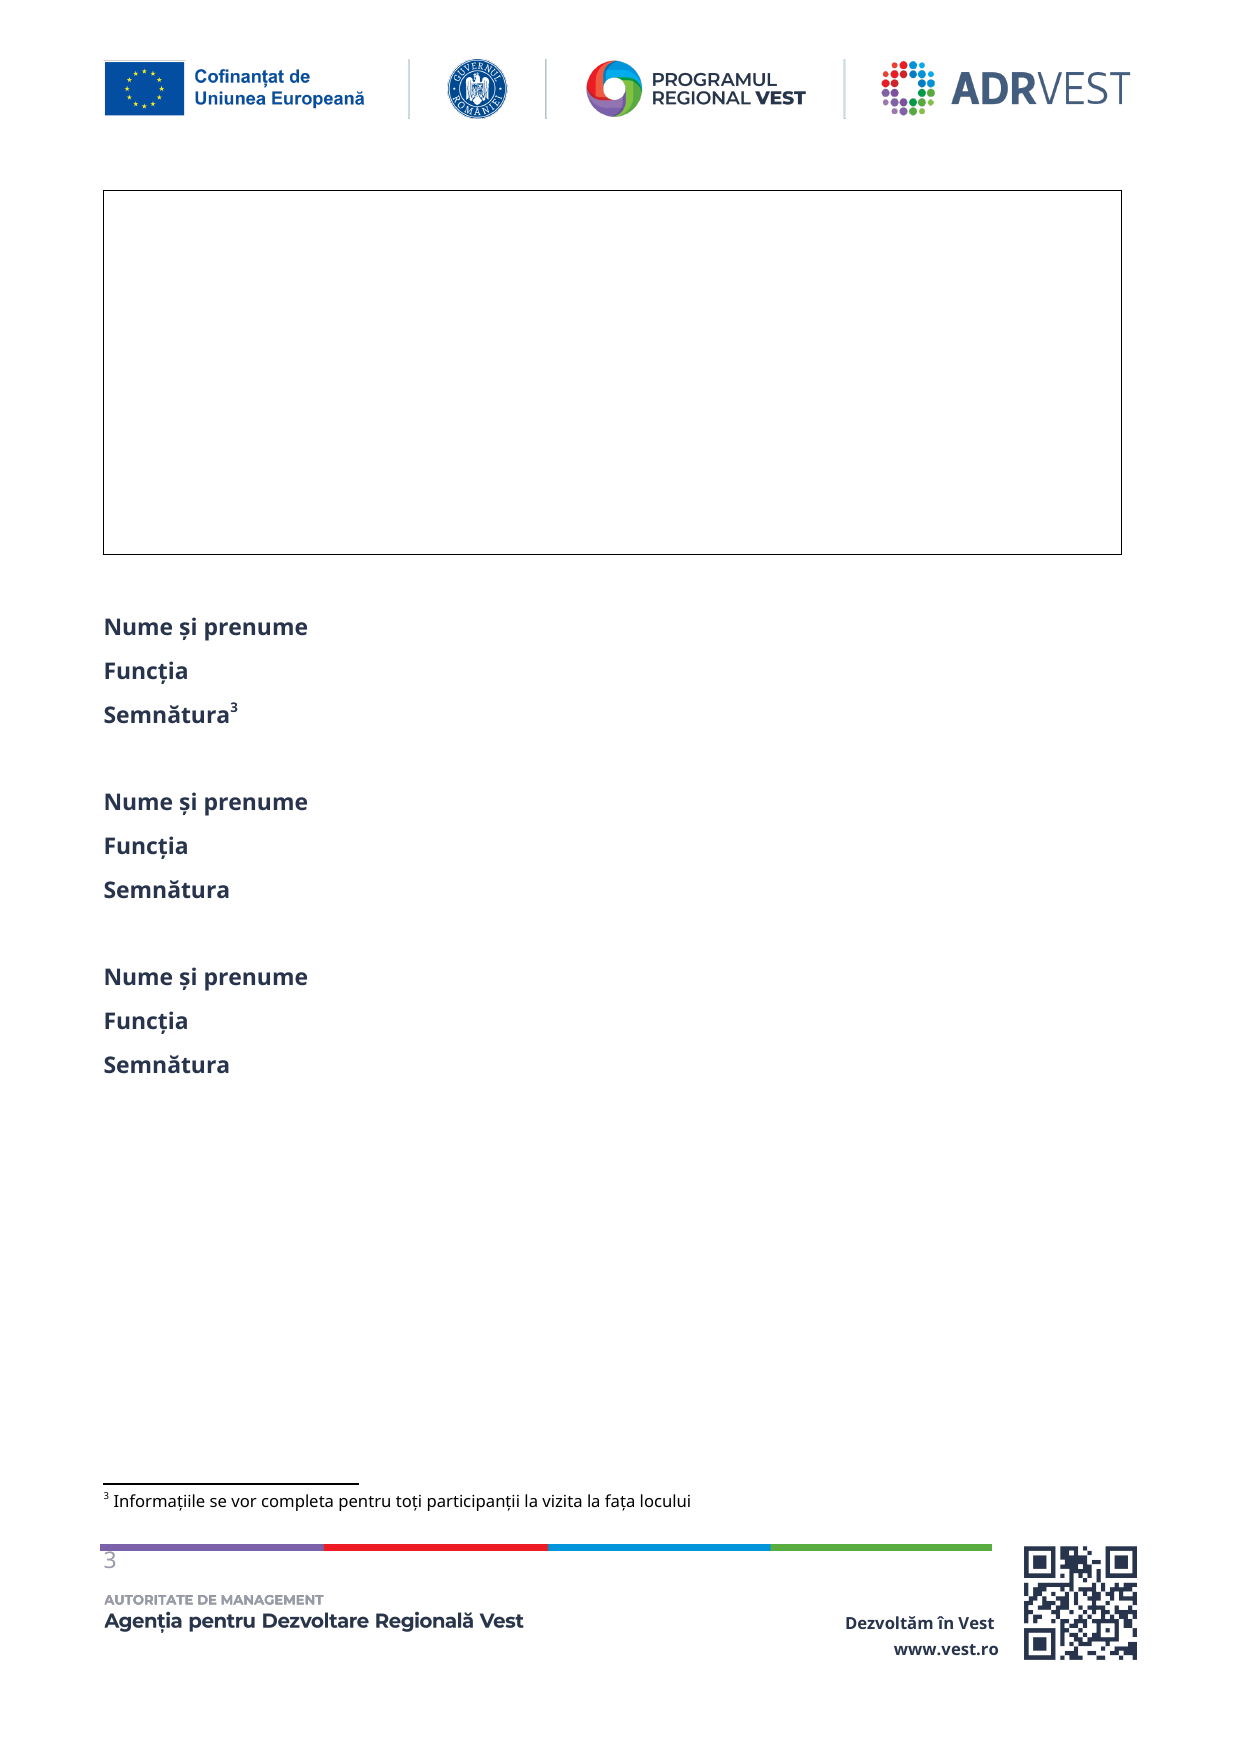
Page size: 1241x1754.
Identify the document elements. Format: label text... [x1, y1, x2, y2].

picture [1015, 1537, 1146, 1669]
text Semnătura [103, 874, 1122, 905]
text Funcția [103, 655, 1122, 686]
text Nume și prenume [103, 611, 1122, 642]
text Semnătura [103, 699, 1122, 730]
table_header [104, 191, 1121, 554]
picture [103, 59, 1131, 119]
text Nume și prenume [103, 786, 1122, 817]
text Semnătura [103, 1049, 1122, 1080]
text Nume și prenume [103, 961, 1122, 992]
text Funcția [103, 830, 1122, 861]
text Funcția [103, 1005, 1122, 1036]
